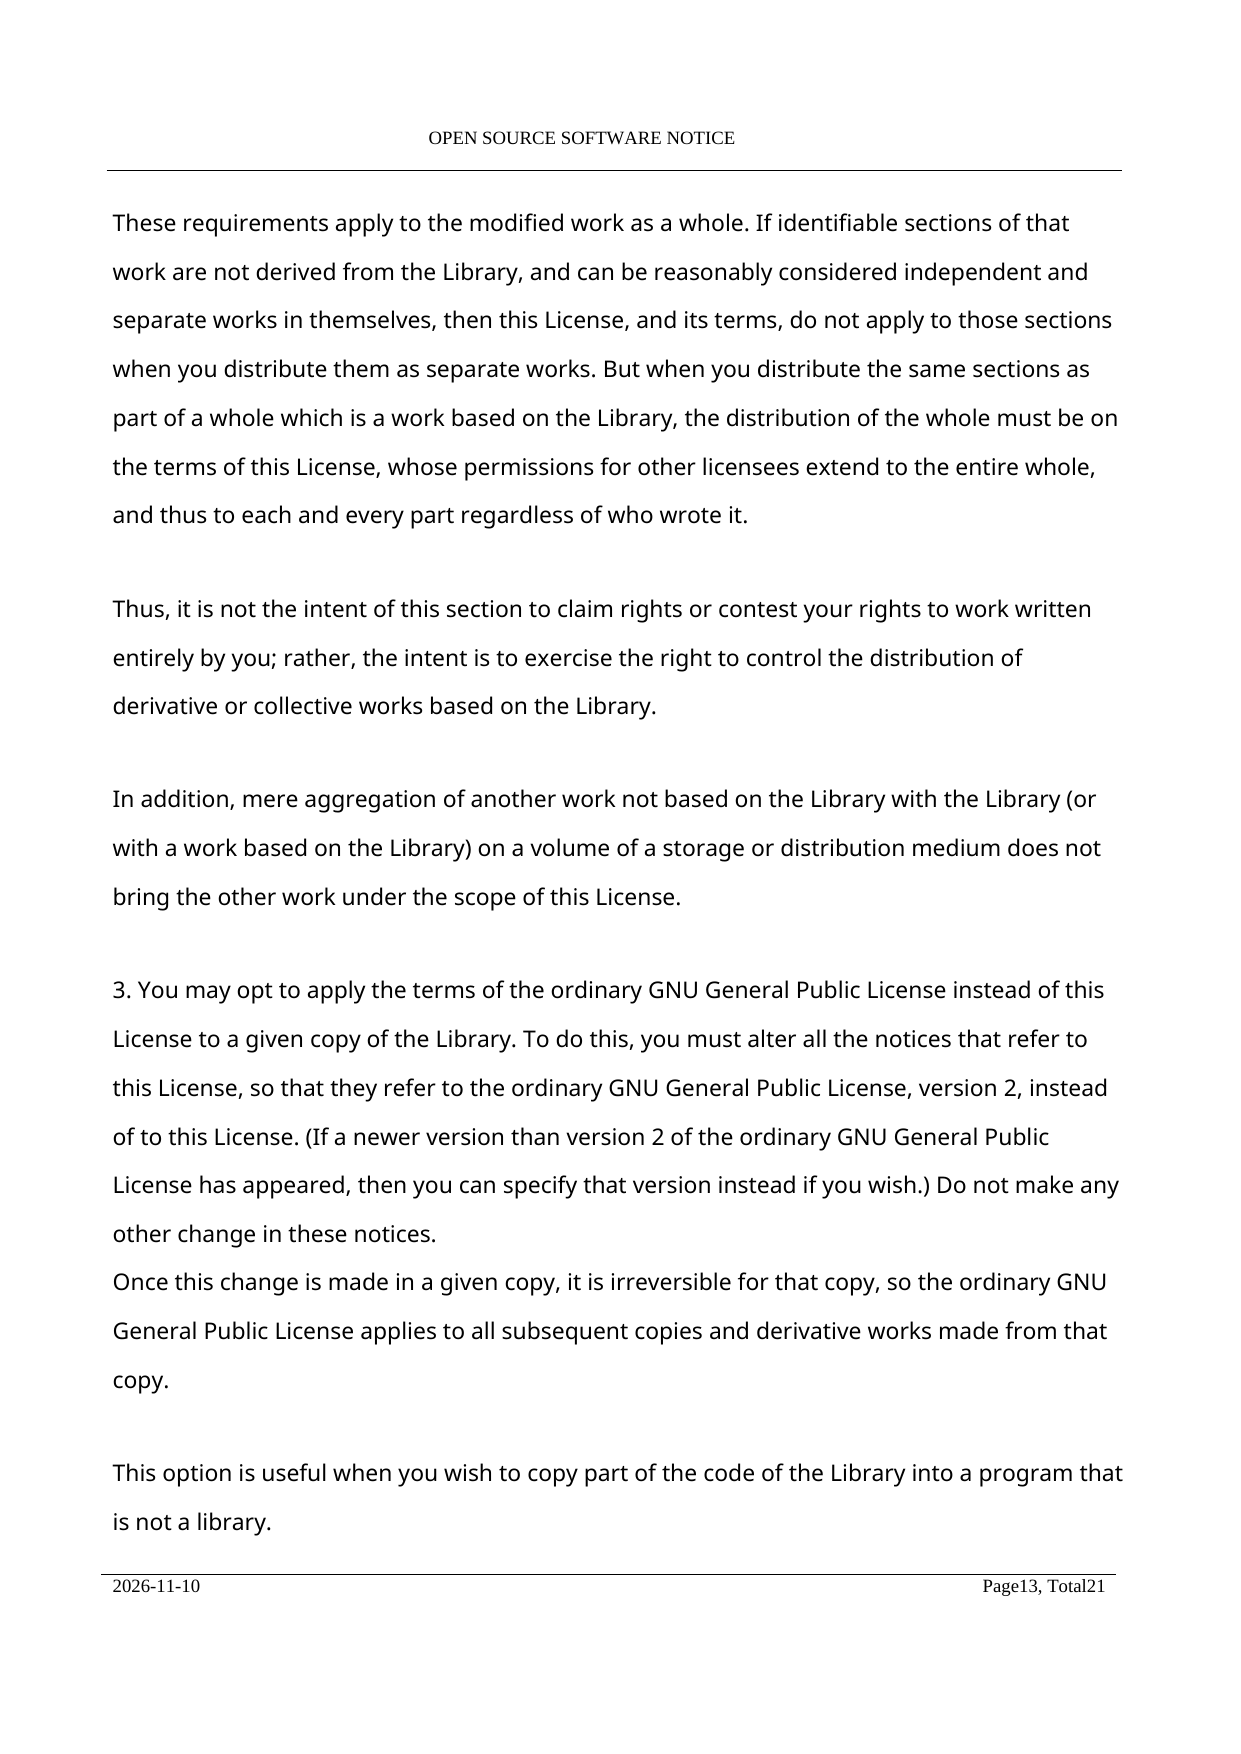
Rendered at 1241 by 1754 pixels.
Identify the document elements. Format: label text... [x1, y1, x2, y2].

text Once this change is made in a given copy, it is irreversible for that copy, so the ordinary GNU General Public License applies to all subsequent copies and derivative works made from that copy. [112, 1265, 1128, 1395]
text These requirements apply to the modified work as a whole. If identifiable sections of that work are not derived from the Library, and can be reasonably considered independent and separate works in themselves, then this License, and its terms, do not apply to those sections when you distribute them as separate works. But when you distribute the same sections as part of a whole which is a work based on the Library, the distribution of the whole must be on the terms of this License, whose permissions for other licensees extend to the entire whole, and thus to each and every part regardless of who wrote it. [112, 206, 1128, 531]
text This option is useful when you wish to copy part of the code of the Library into a program that is not a library. [112, 1456, 1128, 1537]
text 3. You may opt to apply the terms of the ordinary GNU General Public License instead of this License to a given copy of the Library. To do this, you must alter all the notices that refer to this License, so that they refer to the ordinary GNU General Public License, version 2, instead of to this License. (If a newer version than version 2 of the ordinary GNU General Public License has appeared, then you can specify that version instead if you wish.) Do not make any other change in these notices. [112, 973, 1128, 1250]
text Thus, it is not the intent of this section to claim rights or contest your rights to work written entirely by you; rather, the intent is to exercise the right to control the distribution of derivative or collective works based on the Library. [112, 592, 1128, 722]
text In addition, mere aggregation of another work not based on the Library with the Library (or with a work based on the Library) on a volume of a storage or distribution medium does not bring the other work under the scope of this License. [112, 783, 1128, 913]
